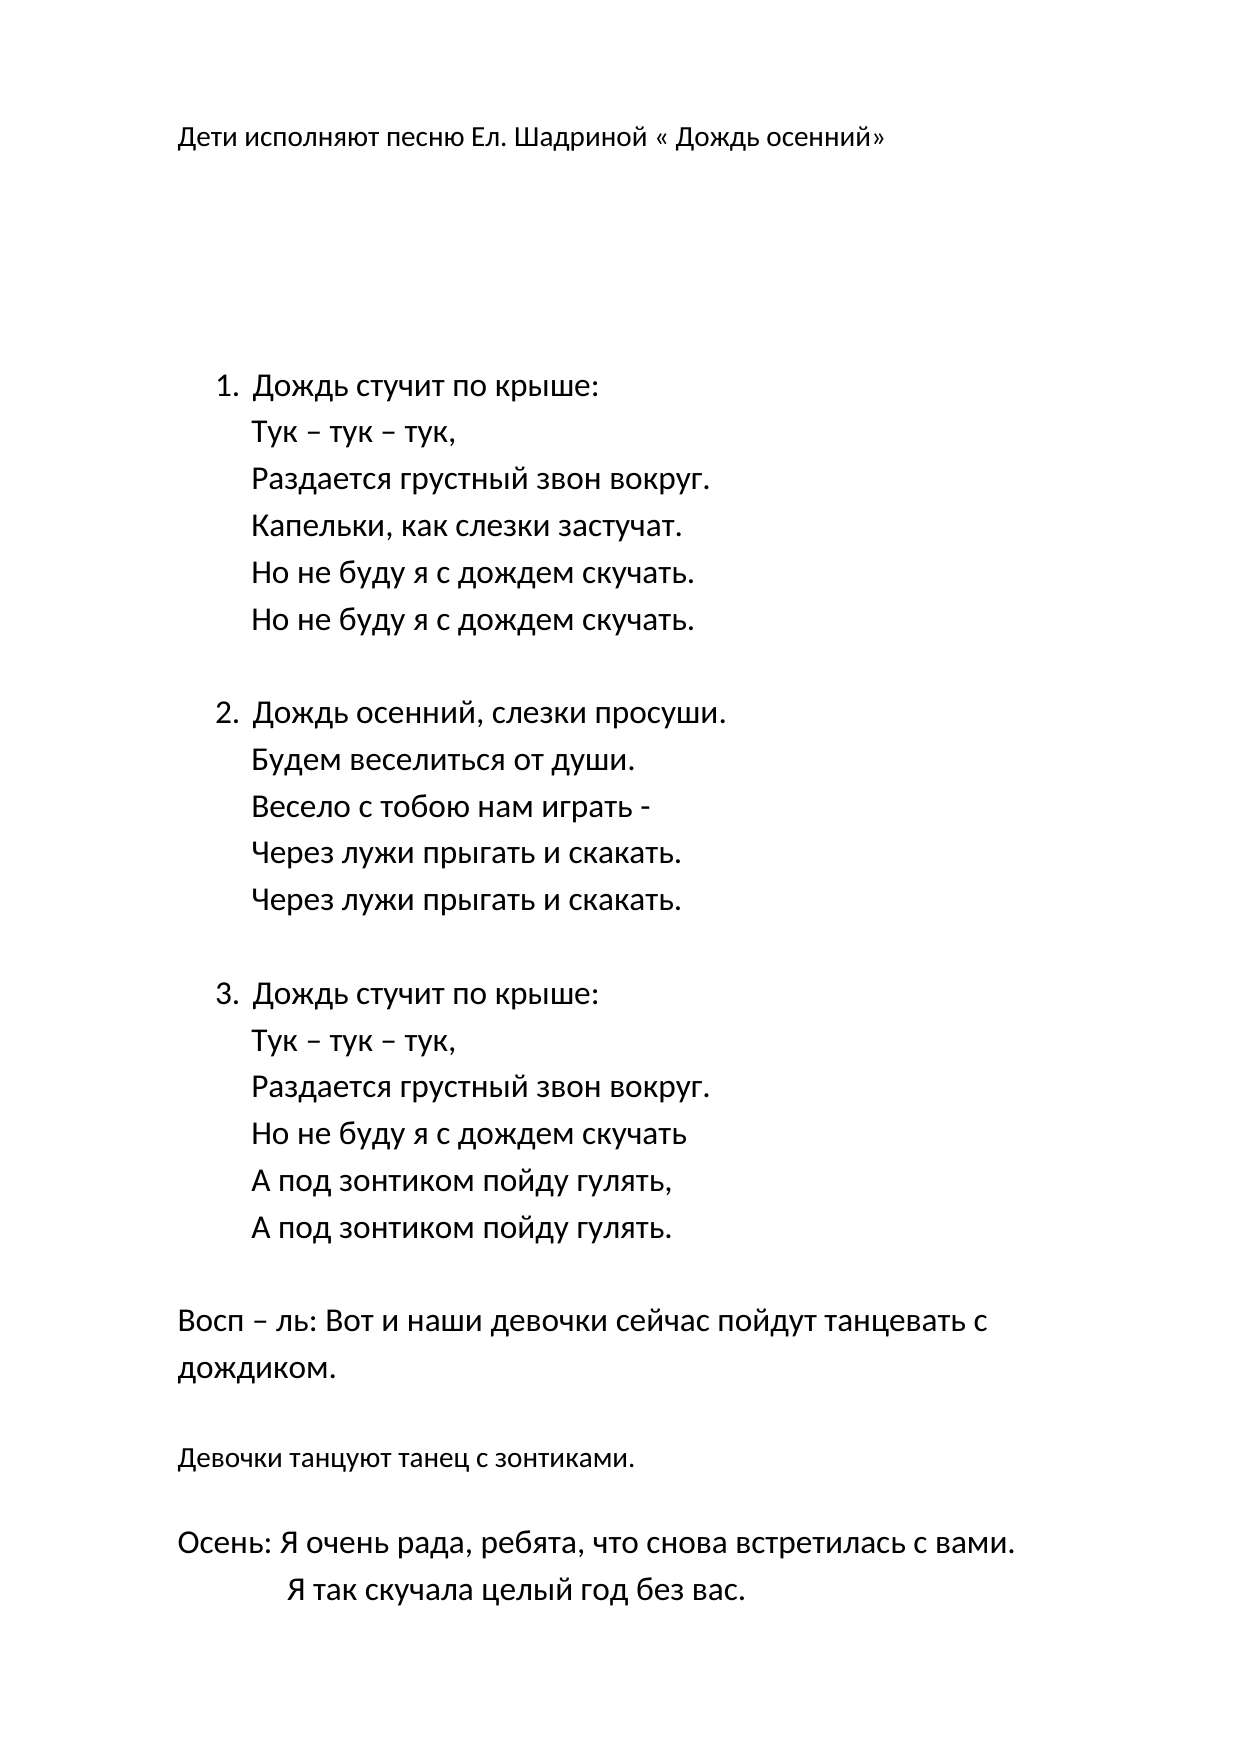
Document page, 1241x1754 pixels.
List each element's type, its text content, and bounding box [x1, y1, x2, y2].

text Весело с тобою нам играть - [177, 785, 1152, 825]
text Раздается грустный звон вокруг. [177, 1065, 1152, 1106]
text Но не буду я с дождем скучать. [177, 551, 1152, 592]
text А под зонтиком пойду гулять. [177, 1206, 1152, 1246]
text Капельки, как слезки застучат. [177, 504, 1152, 545]
text Раздается грустный звон вокруг. [177, 457, 1152, 498]
text Тук – тук – тук, [177, 411, 1152, 451]
text Через лужи прыгать и скакать. [177, 878, 1152, 919]
text Тук – тук – тук, [177, 1018, 1152, 1059]
text Я так скучала целый год без вас. [177, 1568, 1152, 1609]
text Восп – ль: Вот и наши девочки сейчас пойдут танцевать с дождиком. [177, 1299, 1152, 1387]
text Но не буду я с дождем скучать [177, 1112, 1152, 1153]
text Дети исполняют песню Ел. Шадриной « Дождь осенний» [177, 118, 1152, 154]
text Осень: Я очень рада, ребята, что снова встретилась с вами. [177, 1521, 1152, 1562]
text Но не буду я с дождем скучать. [177, 598, 1152, 638]
list Дождь стучит по крыше: [215, 972, 1152, 1012]
text Девочки танцуют танец с зонтиками. [177, 1439, 1152, 1475]
text Через лужи прыгать и скакать. [177, 831, 1152, 872]
list Дождь стучит по крыше: [215, 364, 1152, 404]
text А под зонтиком пойду гулять, [177, 1159, 1152, 1199]
list Дождь осенний, слезки просуши. [215, 691, 1152, 732]
text Будем веселиться от души. [177, 738, 1152, 779]
